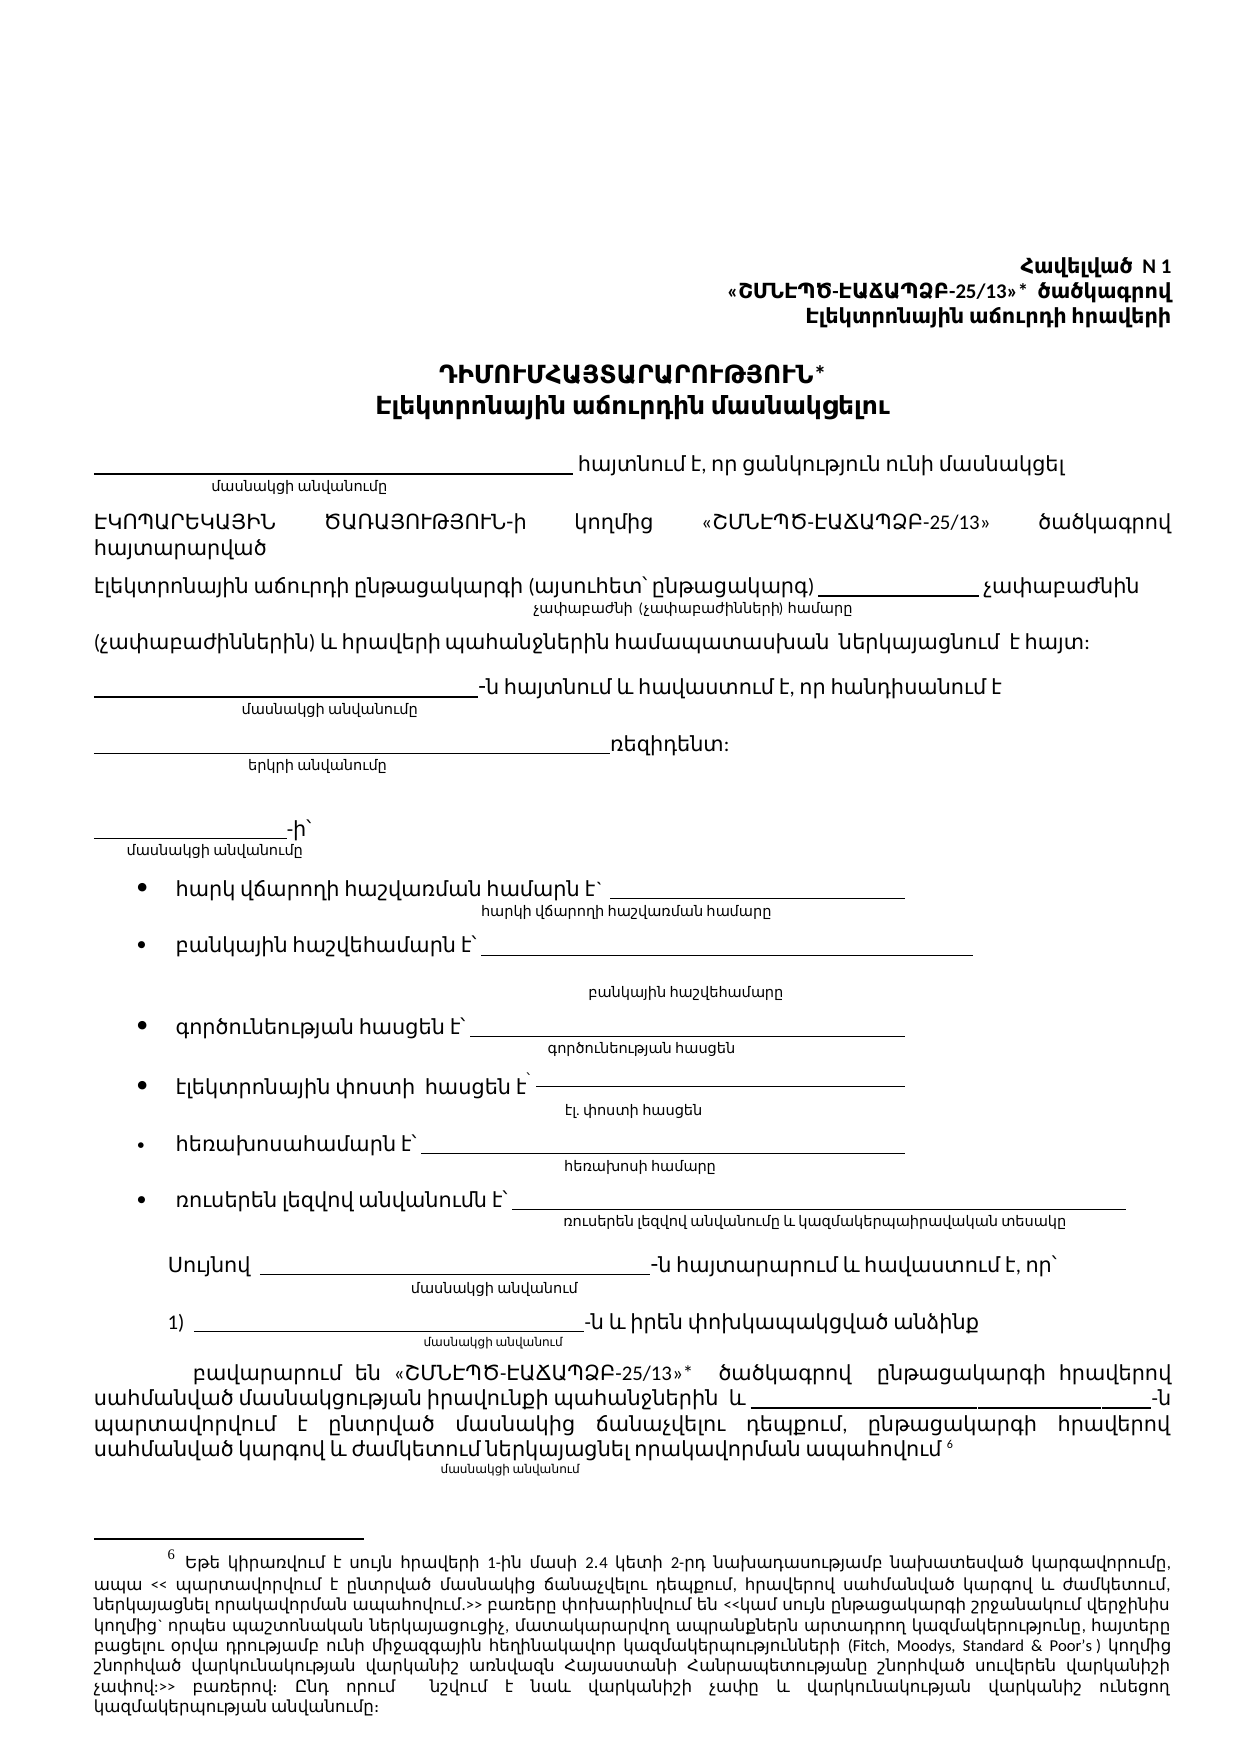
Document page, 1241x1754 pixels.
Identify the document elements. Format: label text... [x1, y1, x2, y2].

text Էլեկտրոնային աճուրդի հրավերի [94, 304, 1171, 329]
text հարկի վճարողի հաշվառման համարը [94, 902, 1171, 933]
text ռուսերեն լեզվով անվանումը և կազմակերպաիրավական տեսակը [94, 1213, 1171, 1243]
text հեռախոսի համարը [462, 1157, 1171, 1187]
text (չափաբաժիններին) և հրավերի պահանջներին համապատասխան ներկայացնում է հայտ: [94, 629, 1171, 655]
text մասնակցի անվանումը [94, 701, 1171, 731]
text ԴԻՄՈՒՄՀԱՅՏԱՐԱՐՈՒԹՅՈՒՆ* [94, 360, 1171, 390]
list բանկային հաշվեհամարն է՝ [138, 933, 1171, 983]
text էլեկտրոնային աճուրդի ընթացակարգի (այսուհետ՝ ընթացակարգ) չափաբաժնին [94, 573, 1171, 599]
text Հավելված N 1 [94, 253, 1171, 278]
text Սույնով -ն հայտարարում և հավաստում է, որ՝ [94, 1248, 1171, 1279]
list ռուսերեն լեզվով անվանումն է՝ [138, 1187, 1171, 1213]
text ռեզիդենտ: [94, 731, 1171, 756]
list հարկ վճարողի հաշվառման համարն է` [138, 872, 1171, 902]
text մասնակցի անվանում [94, 1279, 1171, 1309]
text երկրի անվանումը [94, 756, 1171, 787]
text -ն հայտնում և հավաստում է, որ հանդիսանում է [94, 670, 1171, 701]
text մասնակցի անվանումը [94, 477, 1171, 507]
text ԷԿՈՊԱՐԵԿԱՅԻՆ ԾԱՌԱՅՈՒԹՅՈՒՆ-ի կողմից «ՇՄՆԷՊԾ-ԷԱՃԱՊՁԲ-25/13» ծածկագրով հայտարարված [94, 507, 1171, 561]
text հայտնում է, որ ցանկություն ունի մասնակցել [94, 451, 1171, 477]
text բանկային հաշվեհամարը [94, 983, 1171, 1014]
text գործունեության հասցեն [94, 1040, 1171, 1070]
text «ՇՄՆԷՊԾ-ԷԱՃԱՊՁԲ-25/13»* ծածկագրով [94, 278, 1171, 304]
text չափաբաժնի (չափաբաժինների) համարը [94, 599, 1171, 629]
text էլ. փոստի հասցեն [94, 1101, 1171, 1131]
text -ի՝ [94, 816, 1171, 841]
list հեռախոսահամարն է՝ [138, 1131, 1171, 1157]
text մասնակցի անվանում [94, 1462, 1171, 1487]
text մասնակցի անվանումը [94, 841, 1171, 872]
text մասնակցի անվանում [94, 1335, 1171, 1360]
list գործունեության հասցեն է՝ [138, 1014, 1171, 1040]
text 1) -ն և իրեն փոխկապակցված անձինք [94, 1309, 1171, 1335]
text բավարարում են «ՇՄՆԷՊԾ-ԷԱՃԱՊՁԲ-25/13»* ծածկագրով ընթացակարգի հրավերով սահմանված մասնակցության իրավունքի պահանջներին և -ն պարտավորվում է ընտրված մասնակից ճանաչվելու դեպքում, ընթացակարգի հրավերով սահմանված կարգով և ժամկետում ներկայացնել որակավորման ապահովում [94, 1360, 1171, 1462]
list էլեկտրոնային փոստի հասցեն է՝ [138, 1070, 1171, 1101]
subtitle Էլեկտրոնային աճուրդին մասնակցելու [94, 390, 1171, 421]
